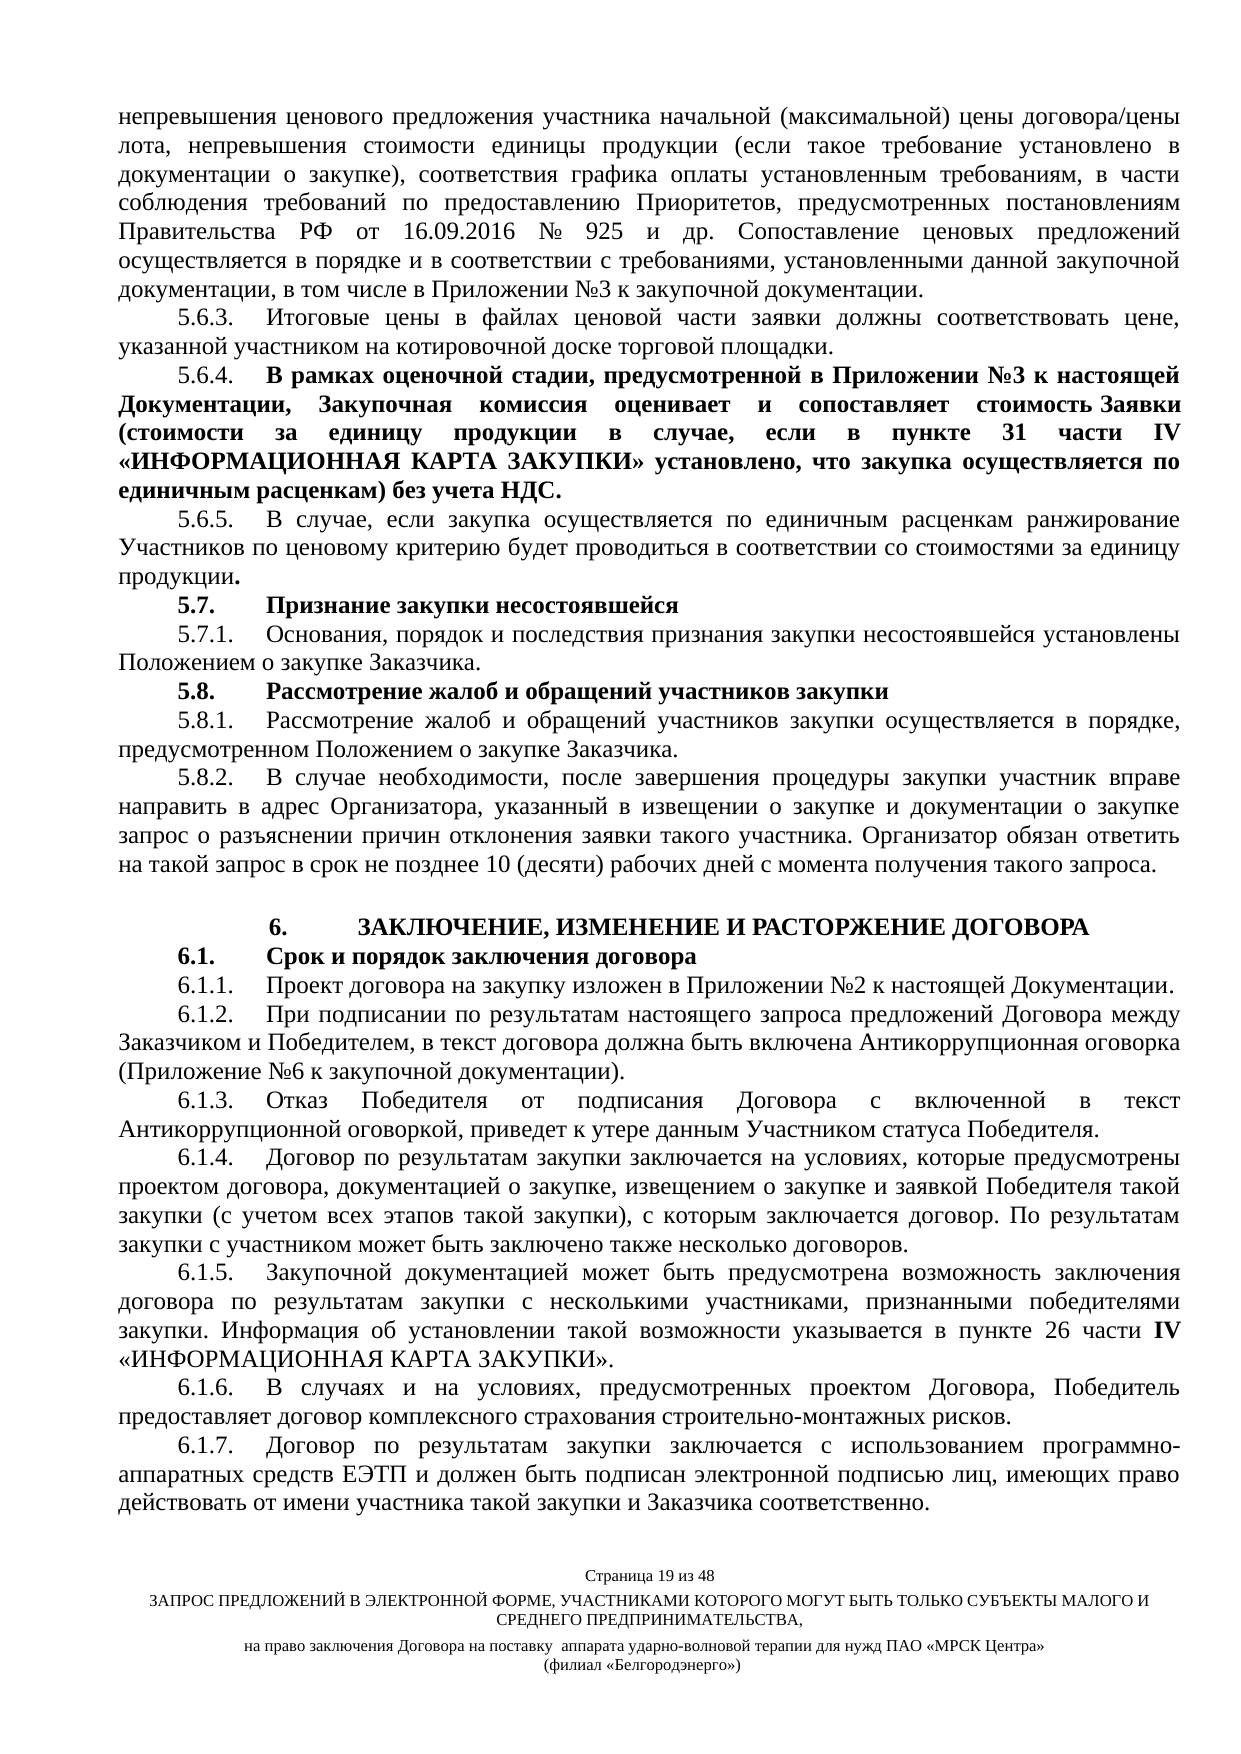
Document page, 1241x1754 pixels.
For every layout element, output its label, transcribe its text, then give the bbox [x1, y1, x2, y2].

subtitle Договор по результатам закупки заключается с использованием программно-аппаратных средств ЕЭТП и должен быть подписан электронной подписью лиц, имеющих право действовать от имени участника такой закупки и Заказчика соответственно. [118, 1430, 1181, 1516]
subtitle Договор по результатам закупки заключается на условиях, которые предусмотрены проектом договора, документацией о закупке, извещением о закупке и заявкой Победителя такой закупки (с учетом всех этапов такой закупки), с которым заключается договор. По результатам закупки с участником может быть заключено также несколько договоров. [118, 1142, 1181, 1257]
subtitle Закупочной документацией может быть предусмотрена возможность заключения договора по результатам закупки с несколькими участниками, признанными победителями закупки. Информация об установлении такой возможности указывается в пункте 26 части IV «ИНФОРМАЦИОННАЯ КАРТА ЗАКУПКИ». [118, 1257, 1181, 1372]
subtitle Срок и порядок заключения договора [118, 941, 1181, 970]
subtitle Основания, порядок и последствия признания закупки несостоявшейся установлены Положением о закупке Заказчика. [118, 619, 1181, 676]
subtitle ЗАКЛЮЧЕНИЕ, ИЗМЕНЕНИЕ И РАСТОРЖЕНИЕ ДОГОВОРА [118, 912, 1181, 941]
subtitle Признание закупки несостоявшейся [118, 590, 1181, 619]
subtitle Рассмотрение жалоб и обращений участников закупки [118, 676, 1181, 705]
subtitle Отказ Победителя от подписания Договора с включенной в текст Антикоррупционной оговоркой, приведет к утере данным Участником статуса Победителя. [118, 1085, 1181, 1142]
subtitle При подписании по результатам настоящего запроса предложений Договора между Заказчиком и Победителем, в текст договора должна быть включена Антикоррупционная оговорка (Приложение №6 к закупочной документации). [118, 999, 1181, 1085]
subtitle В рамках оценочной стадии, предусмотренной в Приложении №3 к настоящей Документации, Закупочная комиссия оценивает и сопоставляет стоимость Заявки (стоимости за единицу продукции в случае, если в пункте 31 части IV «ИНФОРМАЦИОННАЯ КАРТА ЗАКУПКИ» установлено, что закупка осуществляется по единичным расценкам) без учета НДС. [118, 360, 1181, 504]
subtitle Итоговые цены в файлах ценовой части заявки должны соответствовать цене, указанной участником на котировочной доске торговой площадки. [118, 302, 1181, 360]
subtitle В случае необходимости, после завершения процедуры закупки участник вправе направить в адрес Организатора, указанный в извещении о закупке и документации о закупке запрос о разъяснении причин отклонения заявки такого участника. Организатор обязан ответить на такой запрос в срок не позднее 10 (десяти) рабочих дней с момента получения такого запроса. [118, 762, 1181, 877]
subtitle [118, 101, 1181, 302]
subtitle Проект договора на закупку изложен в Приложении №2 к настоящей Документации. [118, 970, 1181, 999]
subtitle В случаях и на условиях, предусмотренных проектом Договора, Победитель предоставляет договор комплексного страхования строительно-монтажных рисков. [118, 1372, 1181, 1430]
subtitle Рассмотрение жалоб и обращений участников закупки осуществляется в порядке, предусмотренном Положением о закупке Заказчика. [118, 705, 1181, 762]
subtitle В случае, если закупка осуществляется по единичным расценкам ранжирование Участников по ценовому критерию будет проводиться в соответствии со стоимостями за единицу продукции. [118, 504, 1181, 590]
